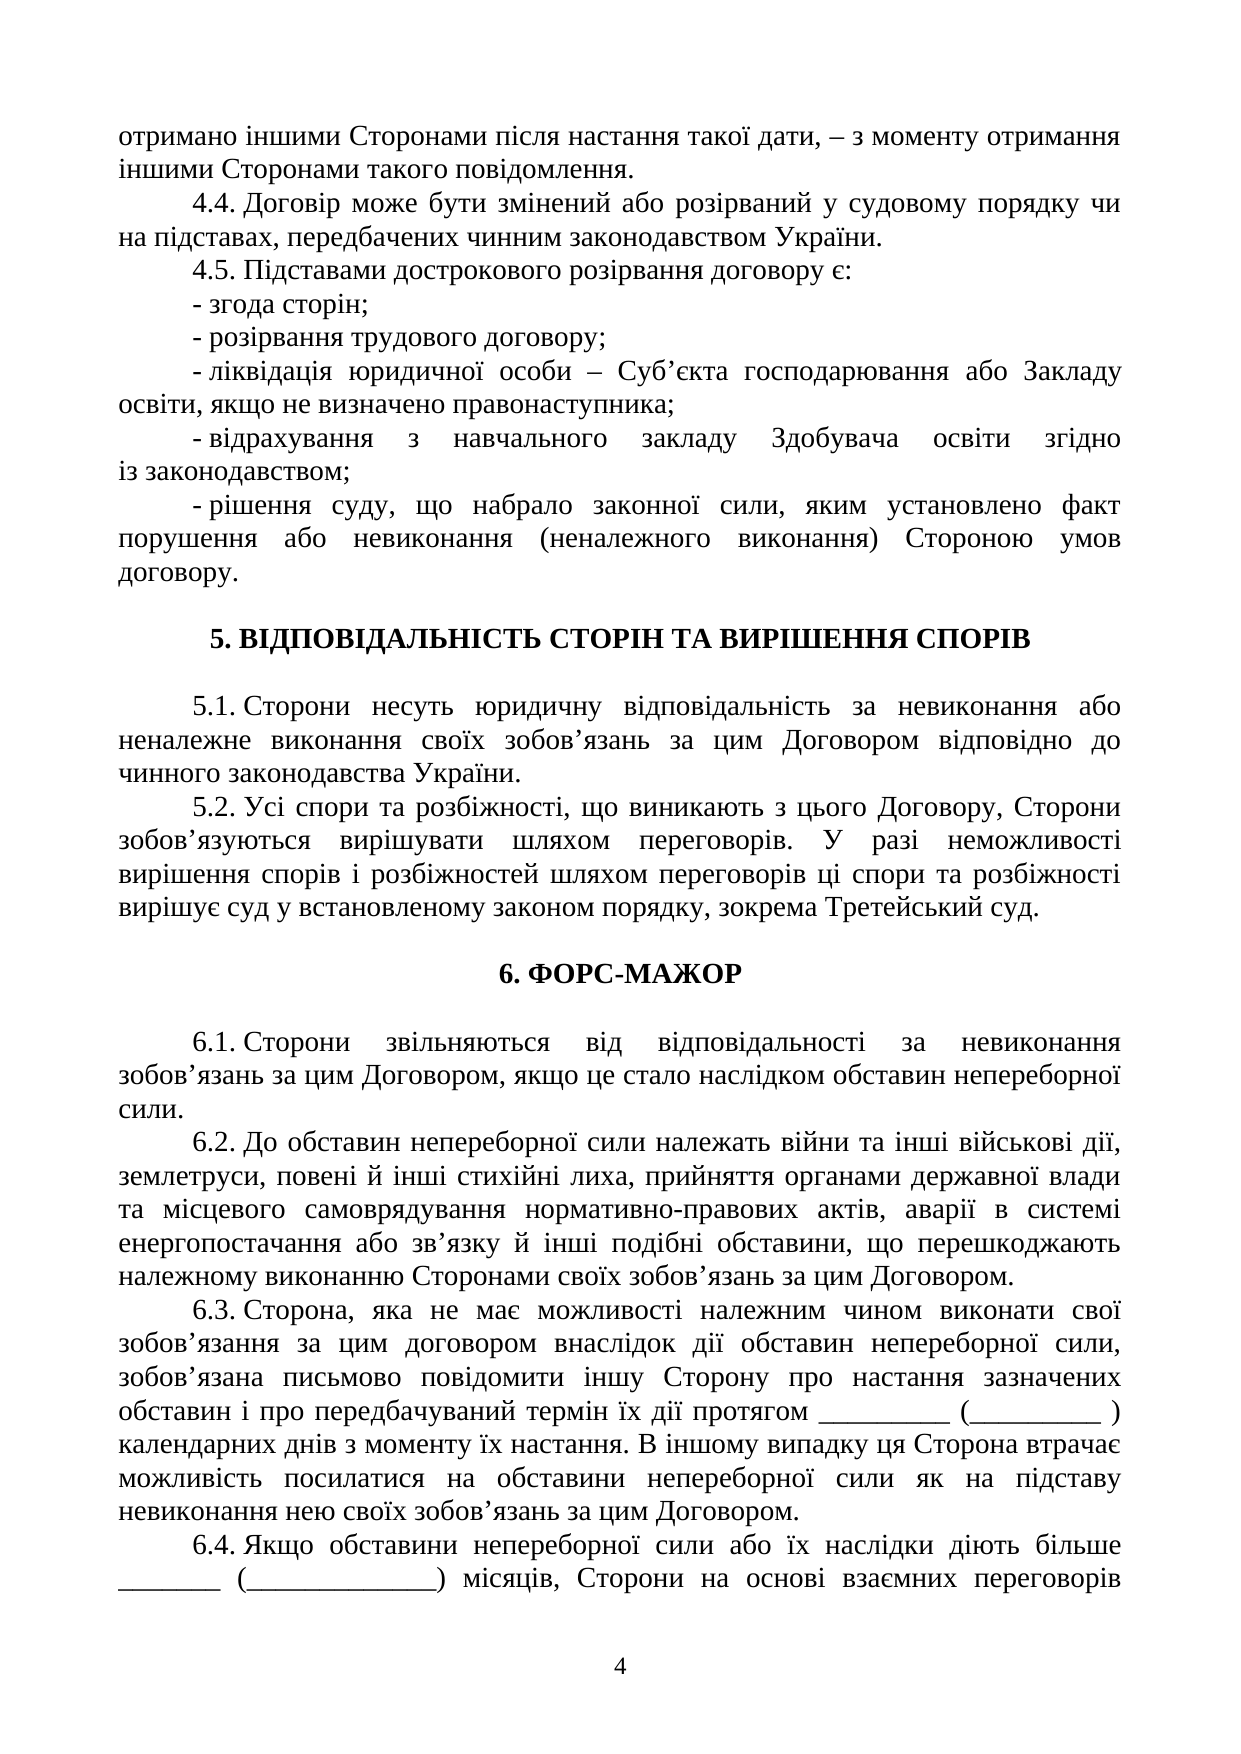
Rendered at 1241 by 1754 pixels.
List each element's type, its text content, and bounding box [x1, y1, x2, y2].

text - згода сторін; [118, 286, 1122, 319]
text 6.2. До обставин непереборної сили належать війни та інші військові дії, землетруси, повені й інші стихійні лиха, прийняття органами державної влади та місцевого самоврядування нормативно-правових актів, аварії в системі енергопостачання або зв’язку й інші подібні обставини, що перешкоджають належному виконанню Сторонами своїх зобов’язань за цим Договором. [118, 1124, 1122, 1292]
text - рішення суду, що набрало законної сили, яким установлено факт порушення або невиконання (неналежного виконання) Стороною умов договору. [118, 487, 1122, 588]
text 6.3. Сторона, яка не має можливості належним чином виконати свої зобов’язання за цим договором внаслідок дії обставин непереборної сили, зобов’язана письмово повідомити іншу Сторону про настання зазначених обставин і про передбачуваний термін їх дії протягом _________ (_________ ) календарних днів з моменту їх настання. В іншому випадку ця Сторона втрачає можливість посилатися на обставини непереборної сили як на підставу невиконання нею своїх зобов’язань за цим Договором. [118, 1292, 1122, 1527]
text - розірвання трудового договору; [118, 319, 1122, 353]
text - ліквідація юридичної особи – Суб’єкта господарювання або Закладу освіти, якщо не визначено правонаступника; [118, 353, 1122, 420]
text 5.2. Усі спори та розбіжності, що виникають з цього Договору, Сторони зобов’язуються вирішувати шляхом переговорів. У разі неможливості вирішення спорів і розбіжностей шляхом переговорів ці спори та розбіжності вирішує суд у встановленому законом порядку, зокрема Третейський суд. [118, 789, 1122, 923]
text 4.4. Договір може бути змінений або розірваний у судовому порядку чи на підставах, передбачених чинним законодавством України. [118, 185, 1122, 252]
text 6.1. Сторони звільняються від відповідальності за невиконання зобов’язань за цим Договором, якщо це стало наслідком обставин непереборної сили. [118, 1024, 1122, 1124]
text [118, 118, 1122, 185]
text 6. ФОРС-МАЖОР [118, 957, 1122, 990]
text - відрахування з навчального закладу Здобувача освіти згідно із законодавством; [118, 420, 1122, 487]
text 4.5. Підставами дострокового розірвання договору є: [118, 252, 1122, 286]
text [118, 1527, 1122, 1594]
text 5.1. Сторони несуть юридичну відповідальність за невиконання або неналежне виконання своїх зобов’язань за цим Договором відповідно до чинного законодавства України. [118, 688, 1122, 789]
text 5. ВІДПОВІДАЛЬНІСТЬ СТОРІН ТА ВИРІШЕННЯ СПОРІВ [118, 621, 1122, 655]
